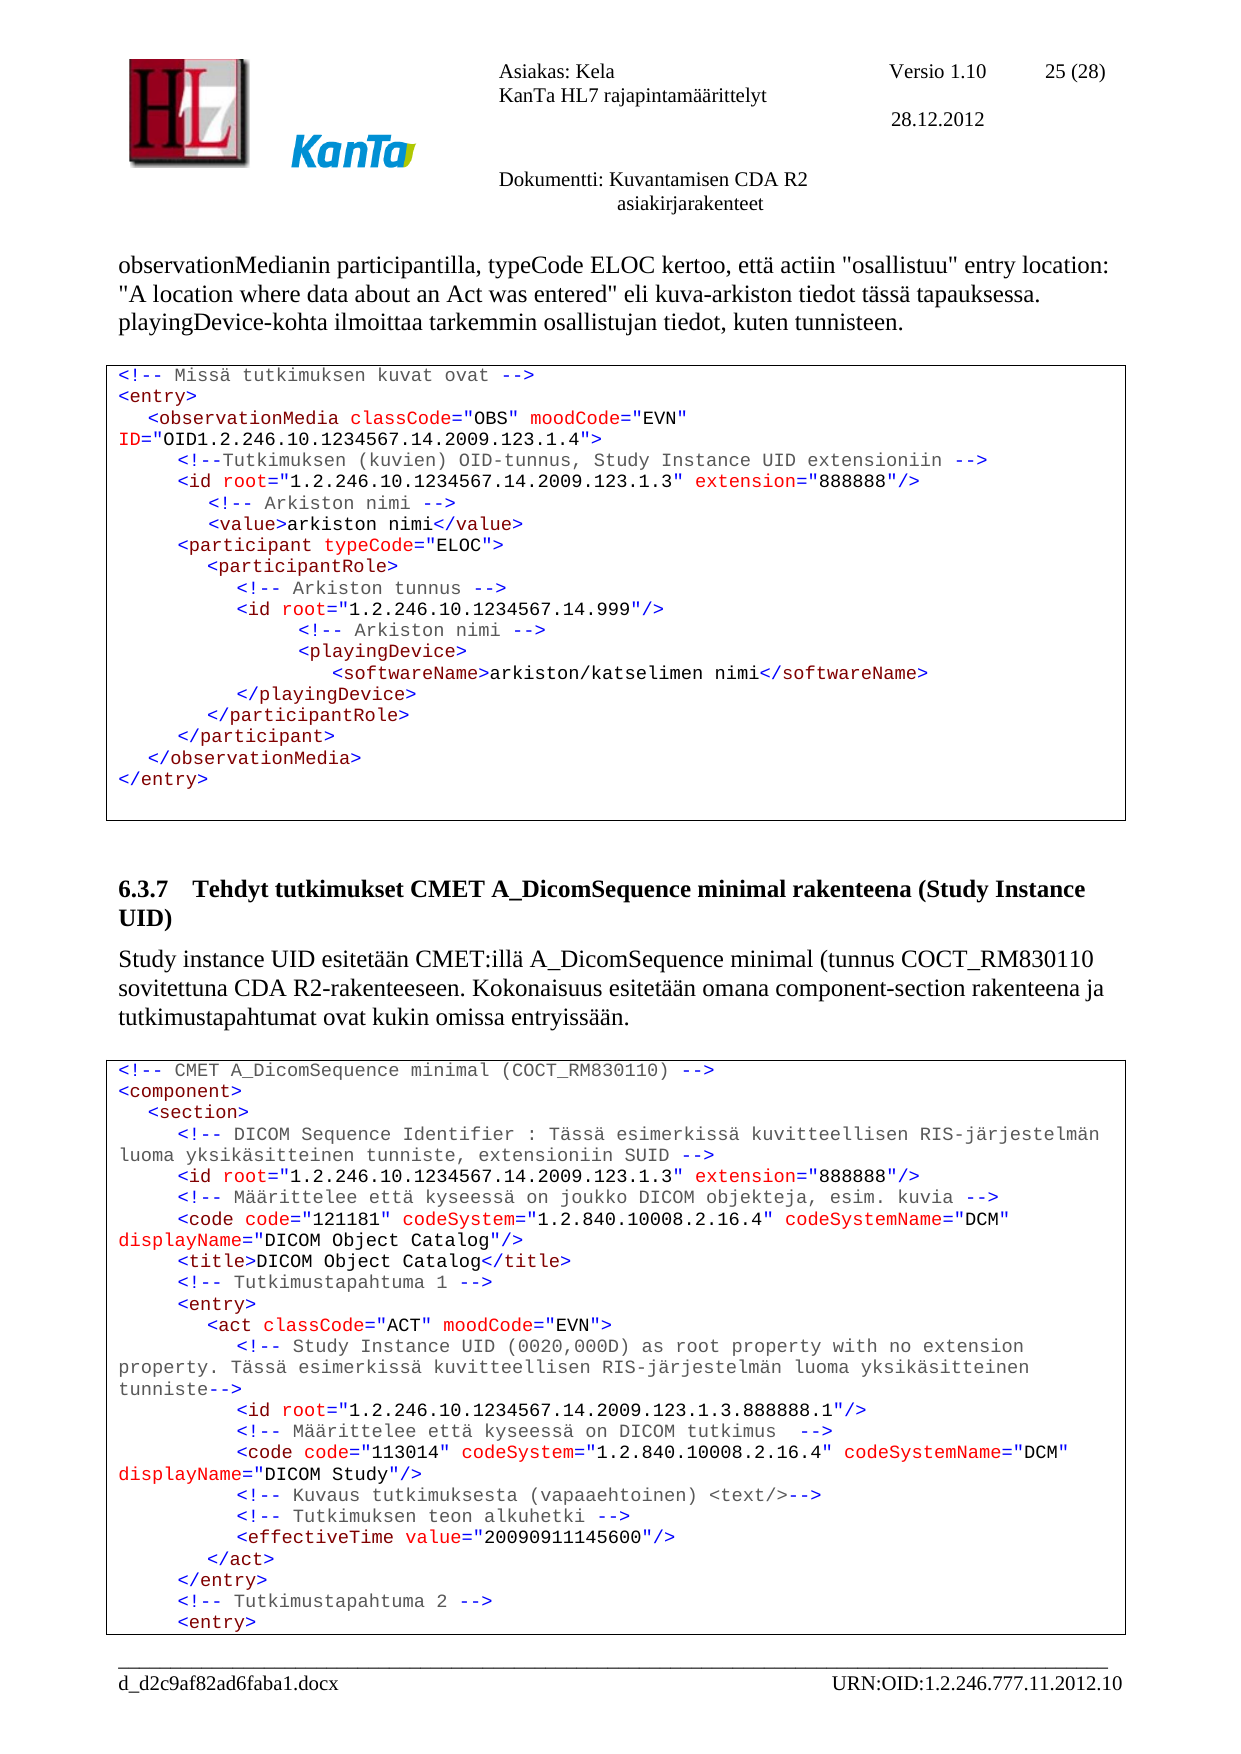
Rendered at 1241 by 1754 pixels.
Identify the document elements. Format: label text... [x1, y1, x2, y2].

subtitle Tehdyt tutkimukset CMET A_DicomSequence minimal rakenteena (Study Instance UID) [118, 874, 1122, 932]
text Study instance UID esitetään CMET:illä A_DicomSequence minimal (tunnus COCT_RM830110 sovitettuna CDA R2-rakenteeseen. Kokonaisuus esitetään omana component-section rakenteena ja tutkimustapahtumat ovat kukin omissa entryissään. [118, 944, 1122, 1031]
table_header <!-- Missä tutkimuksen kuvat ovat --> <entry> <observationMedia classCode="OBS" moodCode="EVN" ID="OID1.2.246.10.1234567.14.2009.123.1.4"> <!--Tutkimuksen (kuvien) OID-tunnus, Study Instance UID extensioniin --> <id root="1.2.246.10.1234567.14.2009.123.1.3" extension="888888"/> <!-- Arkiston nimi --> <value>arkiston nimi</value> <participant typeCode="ELOC"> <participantRole> <!-- Arkiston tunnus --> <id root="1.2.246.10.1234567.14.999"/> <!-- Arkiston nimi --> <playingDevice> <softwareName>arkiston/katselimen nimi</softwareName> </playingDevice> </participantRole> </participant> </observationMedia> </entry> [107, 366, 1125, 820]
picture [129, 59, 251, 168]
